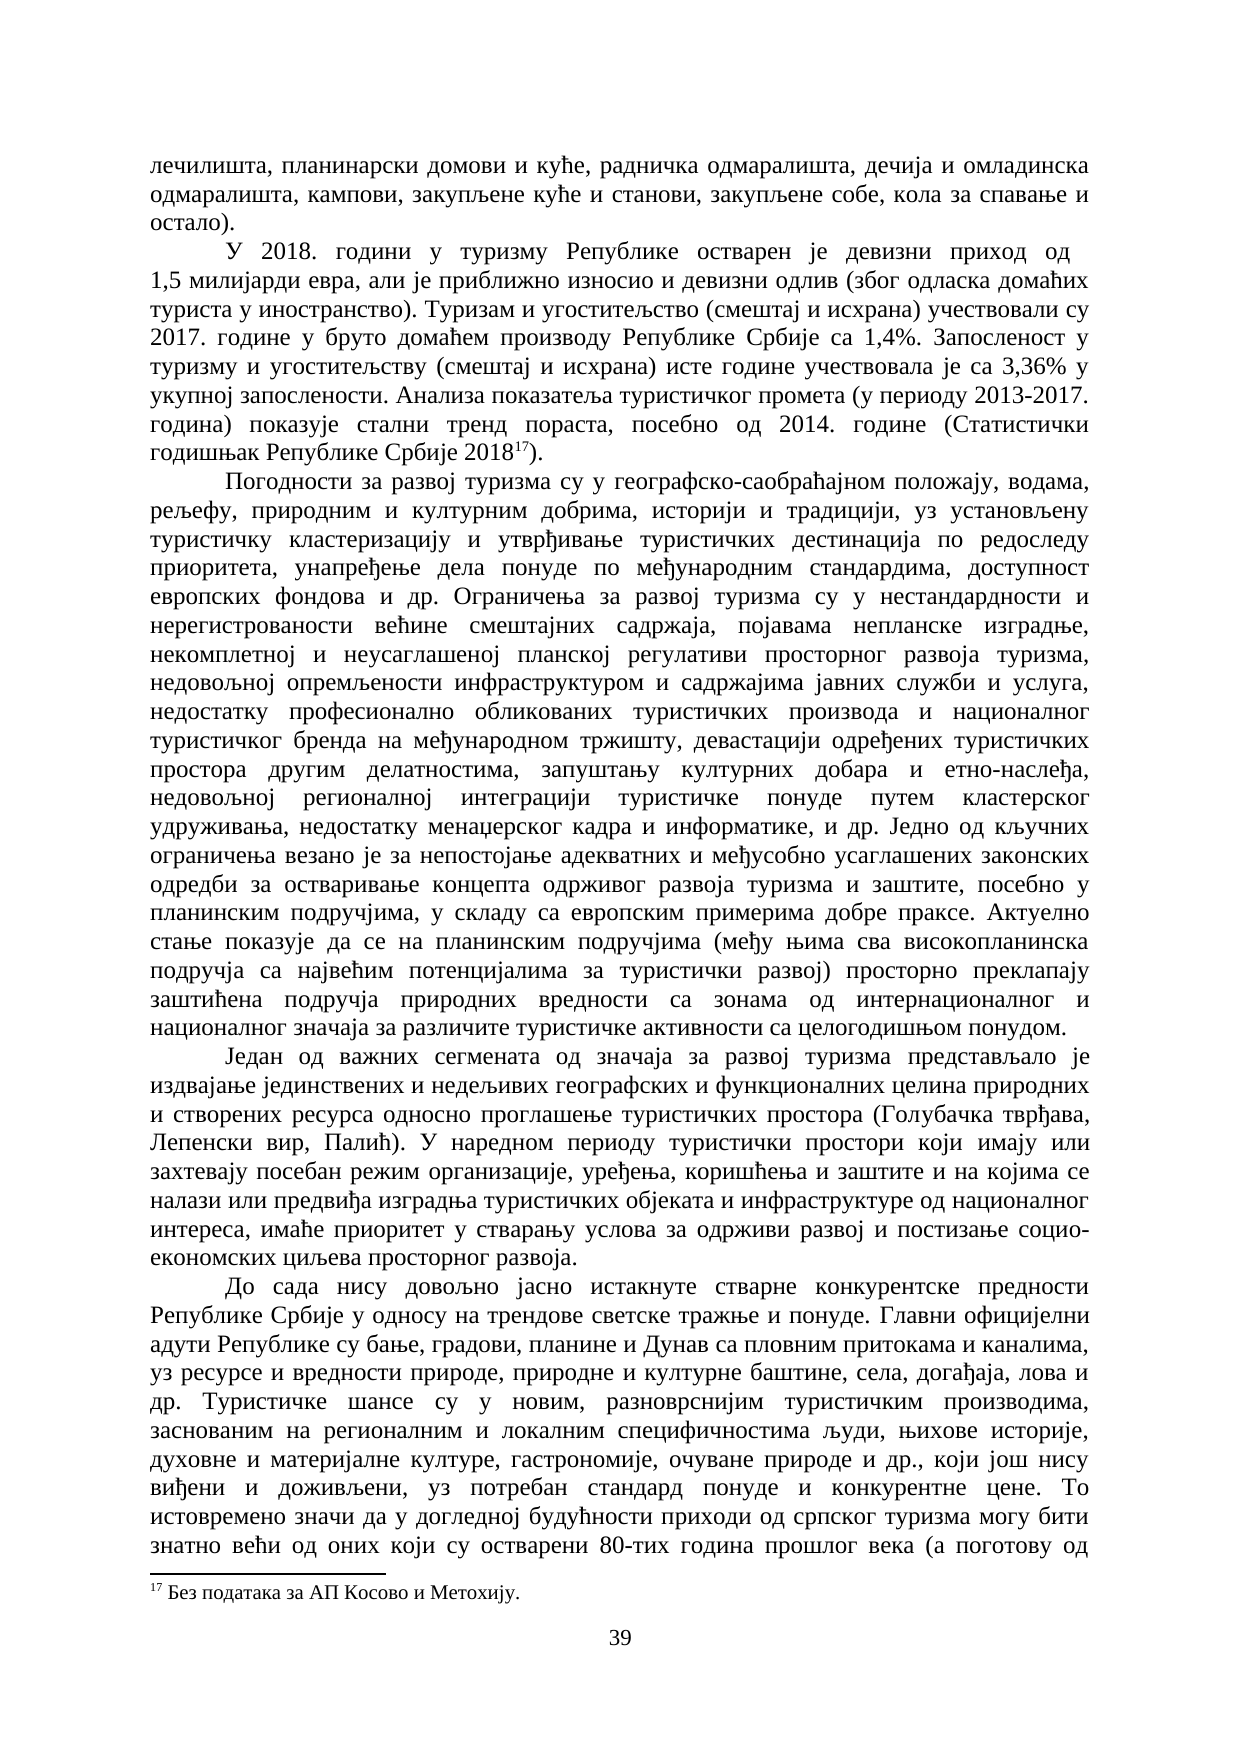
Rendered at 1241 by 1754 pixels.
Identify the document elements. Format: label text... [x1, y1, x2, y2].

text Један од важних сегмената од значаја за развој туризма представљало је издвајање јединствених и недељивих географских и функционалних целина природних и створених ресурса односно проглашење туристичких простора (Голубачка тврђава, Лепенски вир, Палић). У наредном периоду туристички простори који имају или захтевају посебан режим организације, уређења, коришћења и заштите и на којима се налази или предвиђа изградња туристичких објеката и инфраструктуре од националног интереса, имаће приоритет у стварању услова за одрживи развој и постизање социо-економских циљева просторног развоја. [150, 1099, 1090, 1156]
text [150, 1271, 1090, 1559]
text Погодности за развој туризма су у географско-саобраћајном положају, водама, рељефу, природним и културним добрима, историји и традицији, уз установљену туристичку кластеризацију и утврђивање туристичких дестинација по редоследу приоритета, унапређење дела понуде по међународним стандардима, доступност европских фондова и др. Ограничења за развој туризма су у нестандардности и нерегистрованости већине смештајних садржаја, појавама непланске изградње, некомплетној и неусаглашеној планској регулативи просторног развоја туризма, недовољној опремљености инфраструктуром и садржајима јавних служби и услуга, недостатку професионално обликованих туристичких производа и националног туристичког бренда на међународном тржишту, девастацији одређених туристичких простора другим делатностима, запуштању културних добара и етно-наслеђа, недовољној регионалној интеграцији туристичке понуде путем кластерског удруживања, недостатку менаџерског кадра и информатике, и др. Једно од кључних ограничења везано је за непостојање адекватних и међусобно усаглашених законских одредби за остваривање концепта одрживог развоја туризма и заштите, посебно у планинским подручјима, у складу са европским примерима добре праксе. Актуелно стање показује да се на планинским подручјима (међу њима сва високопланинска подручја са највећим потенцијалима за туристички развој) просторно преклапају заштићена подручја природних вредности са зонама од интернационалног и националног значаја за различите туристичке активности са целогодишњом понудом. [150, 466, 1090, 1041]
text У 2018. години у туризму Републике остварен је девизни приход од 1,5 милијарди евра, али је приближно износио и девизни одлив (због одласка домаћих туриста у иностранство). Туризам и угоститељство (смештај и исхрана) учествовали су 2017. године у бруто домаћем производу Републике Србије са 1,4%. Запосленост у туризму и угоститељству (смештај и исхрана) исте године учествовала је са 3,36% у укупној запослености. Анализа показатеља туристичког промета (у периоду 2013-2017. година) показује стални тренд пораста, посебно од 2014. године (Статистички годишњак Републике Србије 2018). [150, 236, 1090, 466]
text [150, 150, 1090, 236]
